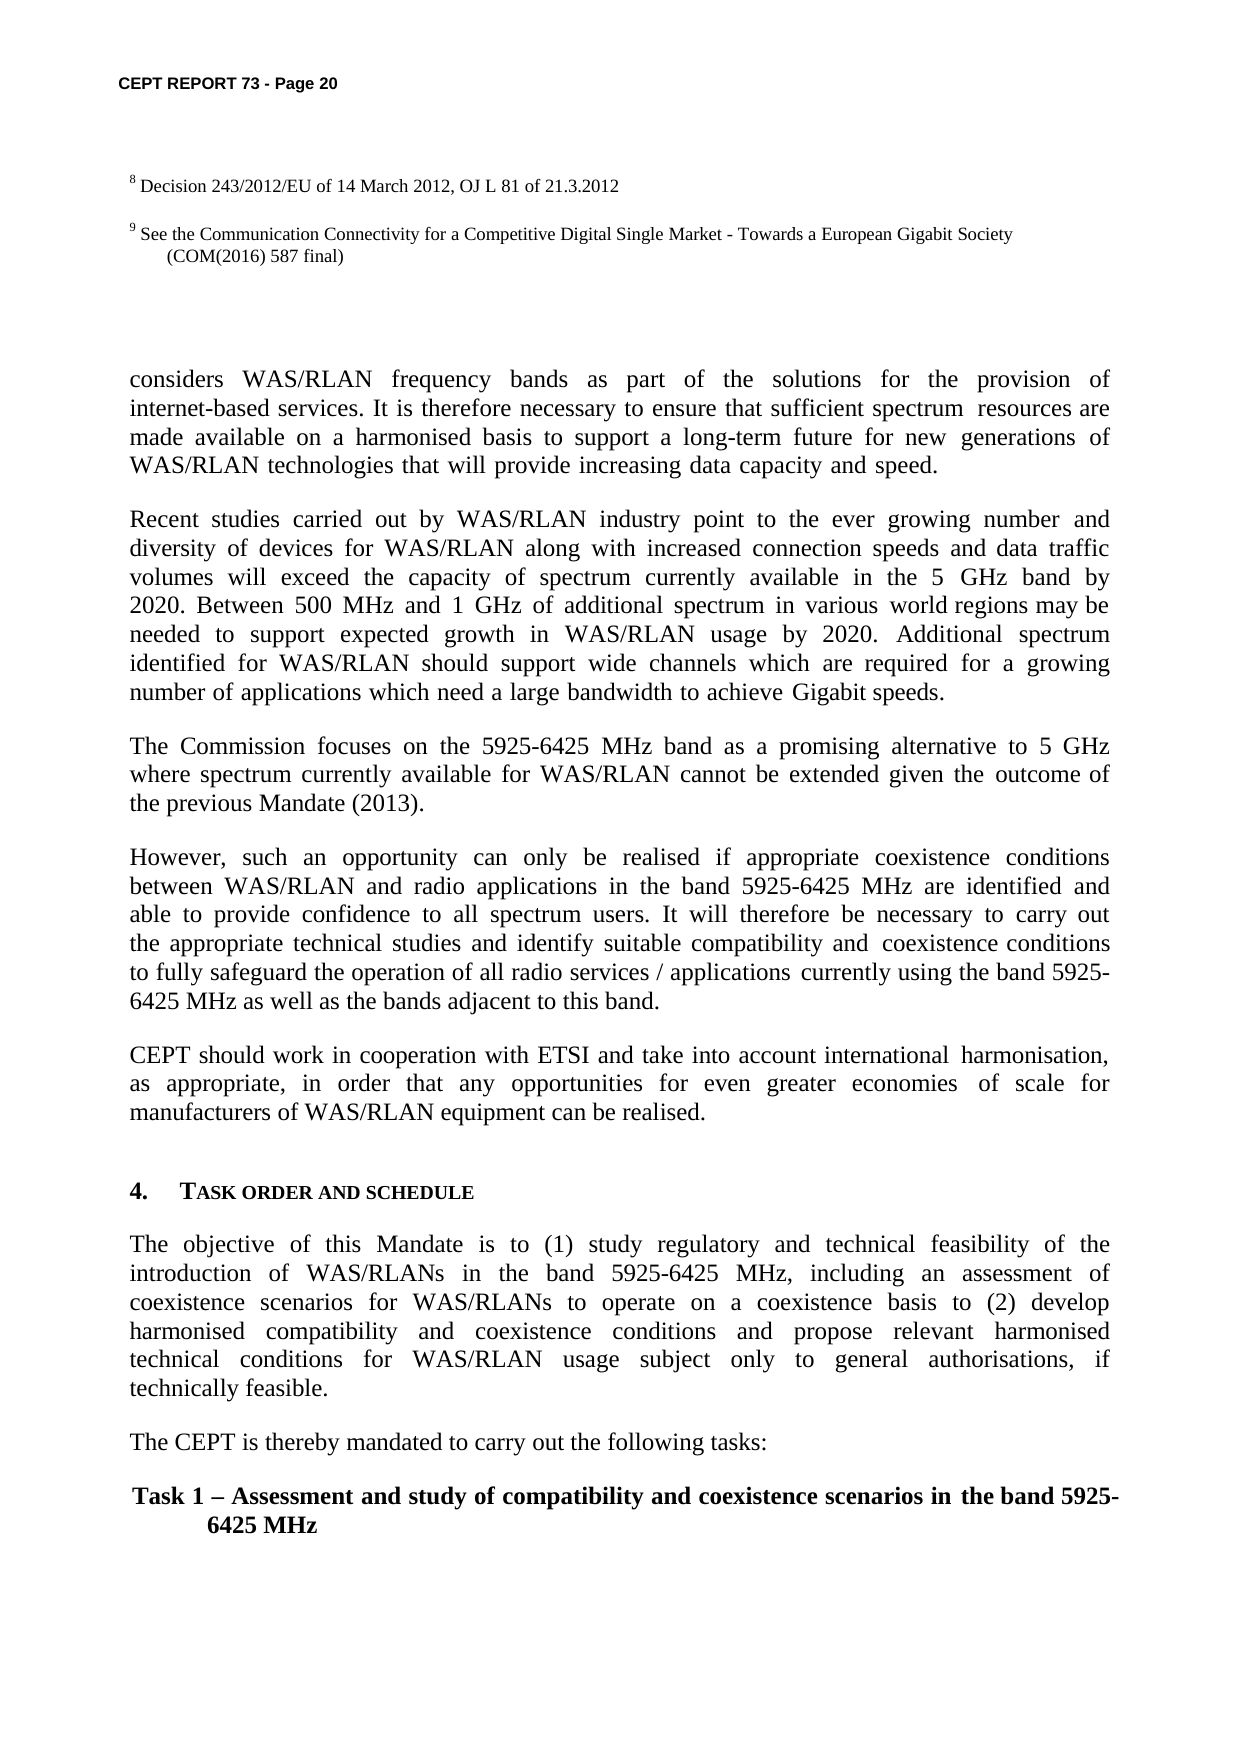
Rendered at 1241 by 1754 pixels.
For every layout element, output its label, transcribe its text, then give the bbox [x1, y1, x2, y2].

text However, such an opportunity can only be realised if appropriate coexistence conditions between WAS/RLAN and radio applications in the band 5925-6425 MHz are identified and able to provide confidence to all spectrum users. It will therefore be necessary to carry out the appropriate technical studies and identify suitable compatibility and coexistence conditions to fully safeguard the operation of all radio services / applications currently using the band 5925-6425 MHz as well as the bands adjacent to this band. [129, 842, 1110, 1014]
text considers WAS/RLAN frequency bands as part of the solutions for the provision of internet-based services. It is therefore necessary to ensure that sufficient spectrum resources are made available on a harmonised basis to support a long-term future for new generations of WAS/RLAN technologies that will provide increasing data capacity and speed. [129, 364, 1110, 479]
text The CEPT is thereby mandated to carry out the following tasks: [129, 1427, 1122, 1456]
text The objective of this Mandate is to (1) study regulatory and technical feasibility of the introduction of WAS/RLANs in the band 5925-6425 MHz, including an assessment of coexistence scenarios for WAS/RLANs to operate on a coexistence basis to (2) develop harmonised compatibility and coexistence conditions and propose relevant harmonised technical conditions for WAS/RLAN usage subject only to general authorisations, if technically feasible. [129, 1229, 1110, 1402]
text 9 See the Communication Connectivity for a Competitive Digital Single Market - Towards a European Gigabit Society (COM(2016) 587 final) [129, 219, 1104, 266]
text Recent studies carried out by WAS/RLAN industry point to the ever growing number and diversity of devices for WAS/RLAN along with increased connection speeds and data traffic volumes will exceed the capacity of spectrum currently available in the 5 GHz band by 2020. Between 500 MHz and 1 GHz of additional spectrum in various world regions may be needed to support expected growth in WAS/RLAN usage by 2020. Additional spectrum identified for WAS/RLAN should support wide channels which are required for a growing number of applications which need a large bandwidth to achieve Gigabit speeds. [129, 504, 1110, 706]
text CEPT should work in cooperation with ETSI and take into account international harmonisation, as appropriate, in order that any opportunities for even greater economies of scale for manufacturers of WAS/RLAN equipment can be realised. [129, 1040, 1110, 1126]
text 8 Decision 243/2012/EU of 14 March 2012, OJ L 81 of 21.3.2012 [129, 172, 1122, 197]
text Task 1 – Assessment and study of compatibility and coexistence scenarios in the band 5925-6425 MHz [132, 1481, 1122, 1539]
list TASK ORDER AND SCHEDULE [129, 1176, 1122, 1205]
text The Commission focuses on the 5925-6425 MHz band as a promising alternative to 5 GHz where spectrum currently available for WAS/RLAN cannot be extended given the outcome of the previous Mandate (2013). [129, 731, 1110, 817]
